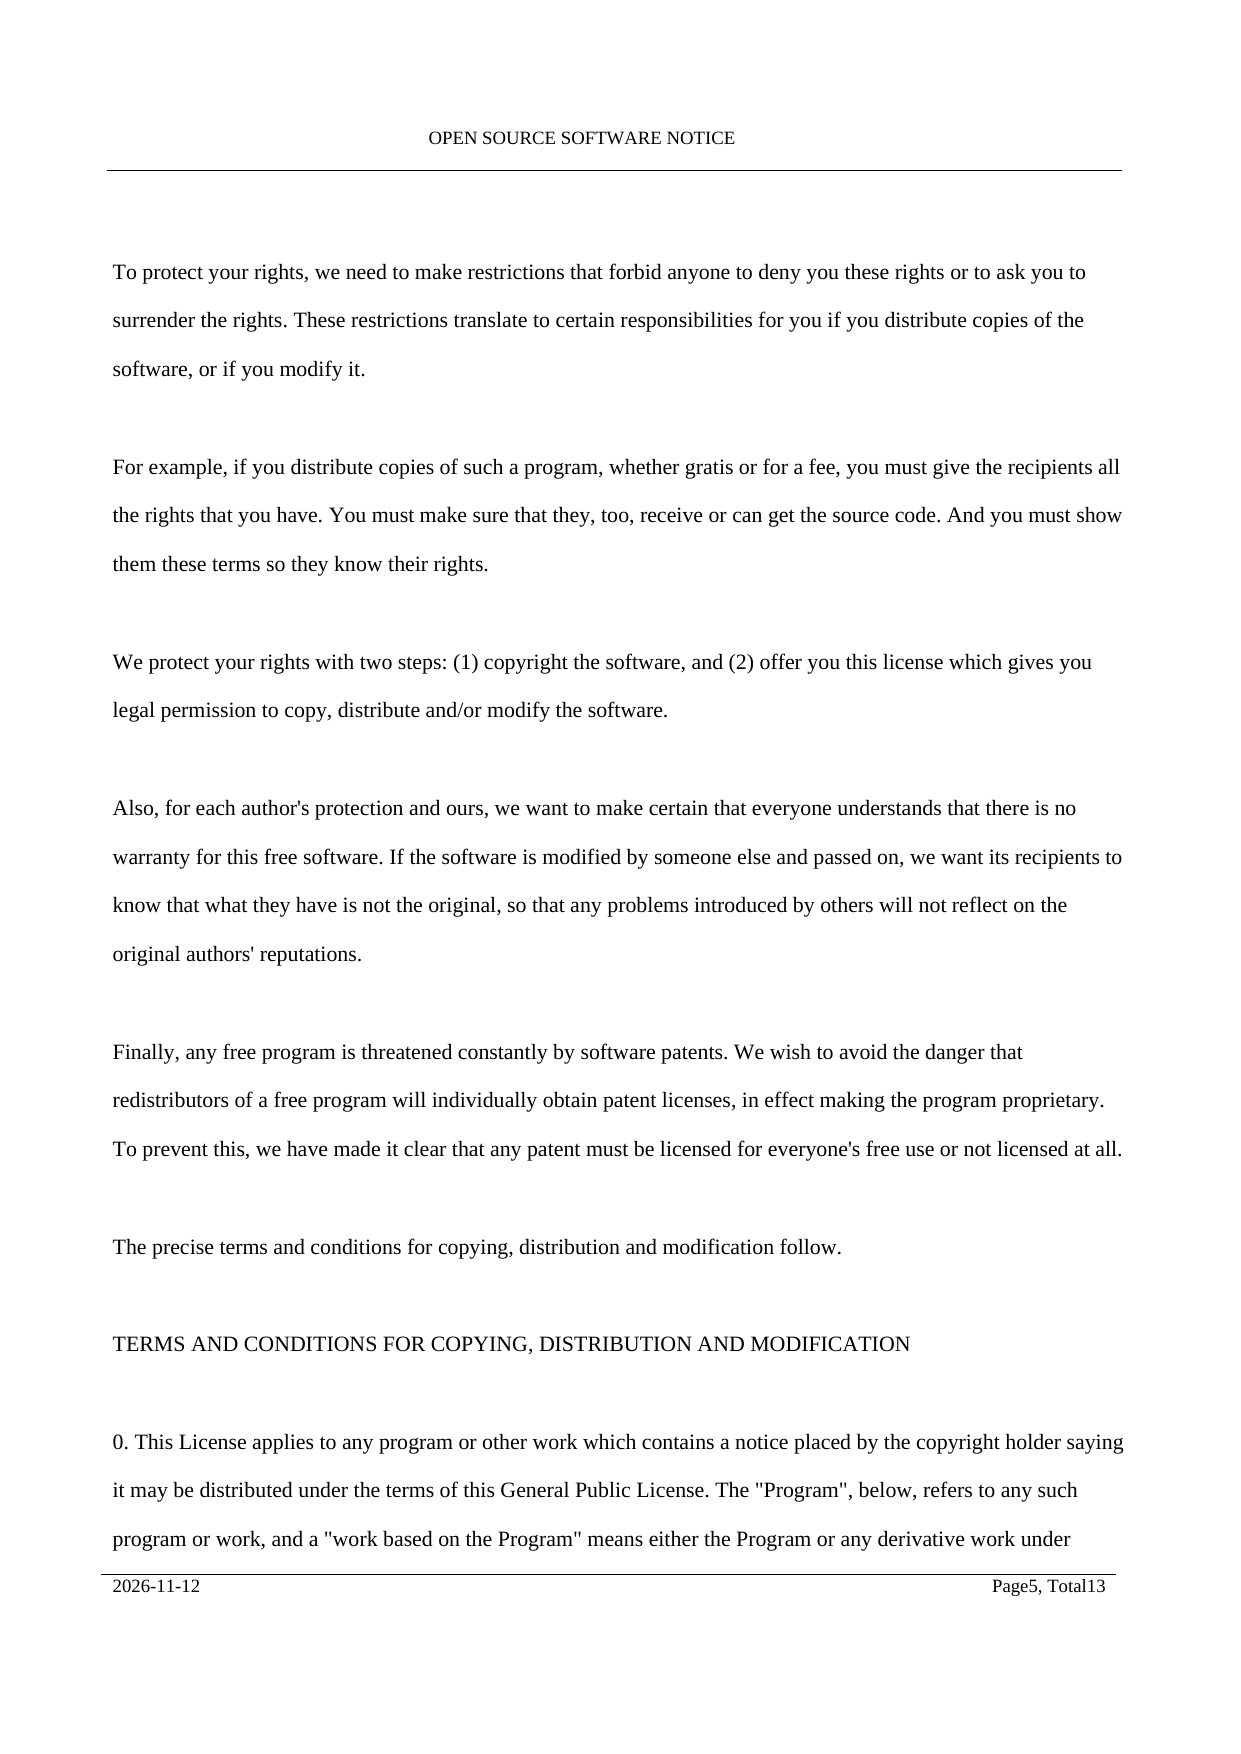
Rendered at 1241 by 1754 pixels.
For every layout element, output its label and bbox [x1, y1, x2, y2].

text [112, 206, 1128, 1555]
